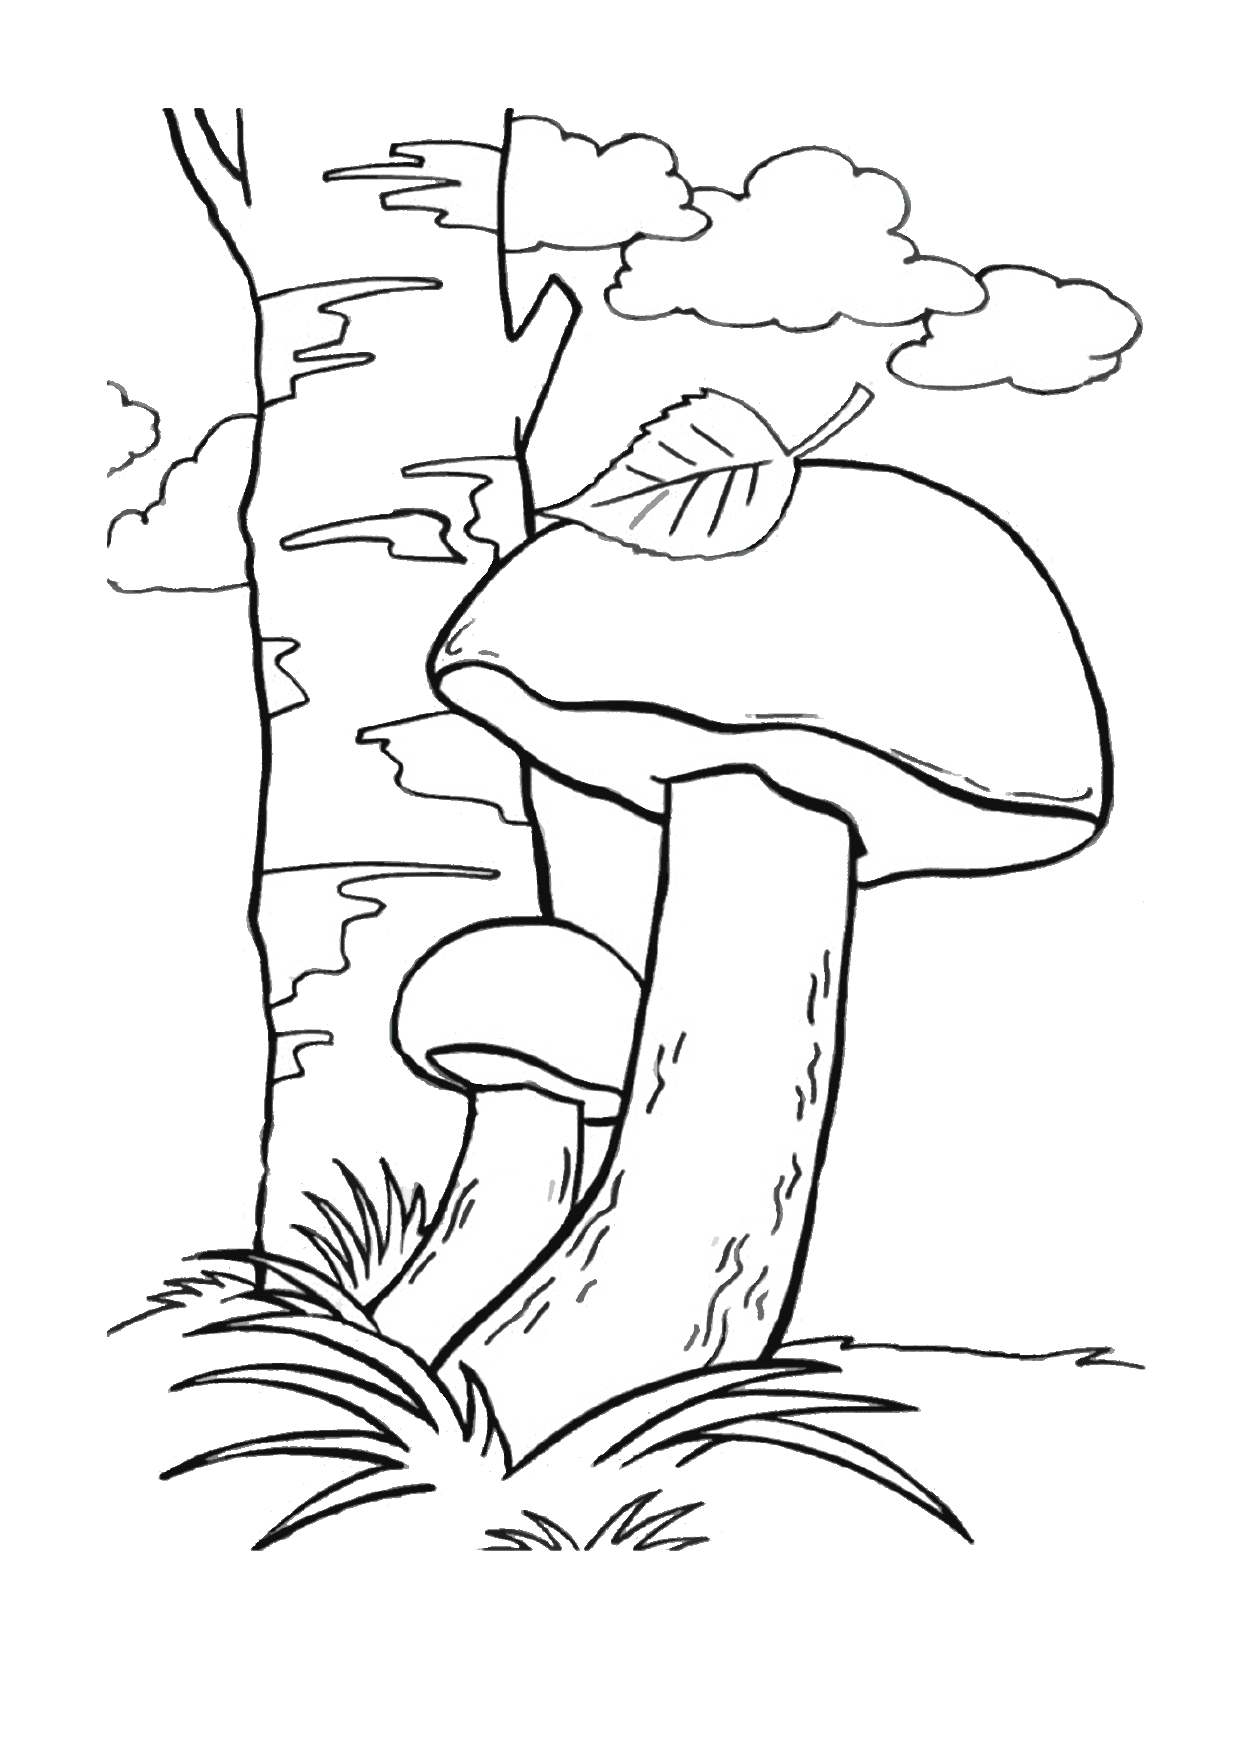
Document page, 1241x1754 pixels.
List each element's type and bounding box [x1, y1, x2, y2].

picture [73, 59, 1182, 1569]
